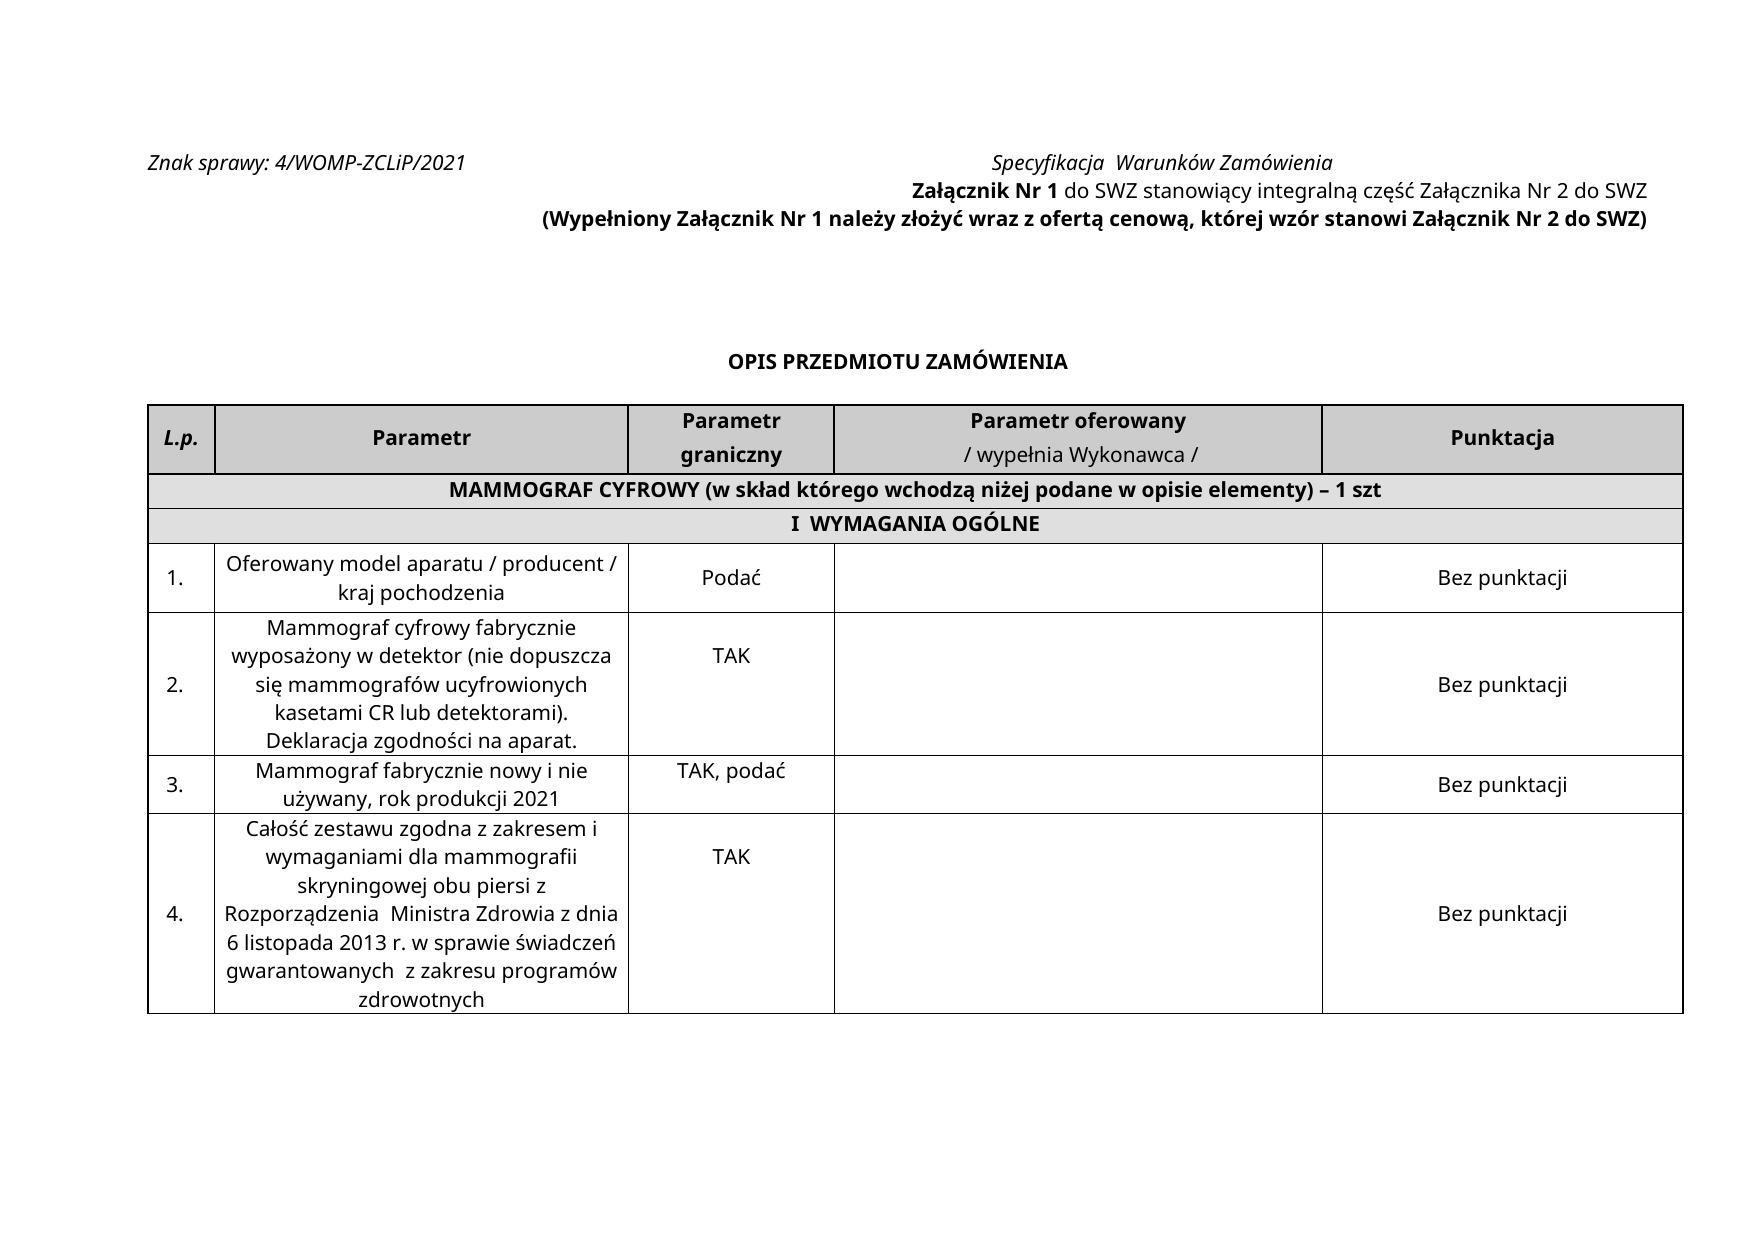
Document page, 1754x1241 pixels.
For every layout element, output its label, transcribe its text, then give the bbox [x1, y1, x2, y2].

table_cell MAMMOGRAF CYFROWY (w skład którego wchodzą niżej podane w opisie elementy) – 1 szt [149, 475, 1682, 508]
table_cell [835, 544, 1322, 612]
table_cell Bez punktacji [1323, 613, 1682, 755]
text Załącznik Nr 1 do SWZ stanowiący integralną część Załącznika Nr 2 do SWZ [148, 176, 1648, 204]
table_cell TAK [629, 613, 834, 755]
table_cell TAK [629, 814, 834, 1013]
table_cell [149, 814, 214, 1013]
table_cell Mammograf fabrycznie nowy i nie używany, rok produkcji 2021 [215, 756, 628, 813]
table_header Punktacja [1323, 406, 1682, 473]
table_cell [149, 544, 214, 612]
table_cell [835, 613, 1322, 755]
table_cell Podać [629, 544, 834, 612]
table_cell I WYMAGANIA OGÓLNE [149, 509, 1682, 543]
table_header Parametr oferowany / wypełnia Wykonawca / [835, 406, 1321, 473]
text (Wypełniony Załącznik Nr 1 należy złożyć wraz z ofertą cenową, której wzór stanowi Załącznik Nr 2 do SWZ) [148, 204, 1648, 233]
table_cell Mammograf cyfrowy fabrycznie wyposażony w detektor (nie dopuszcza się mammografów ucyfrowionych kasetami CR lub detektorami). Deklaracja zgodności na aparat. [215, 613, 628, 755]
table_header Parametr graniczny [629, 406, 833, 473]
table_cell Bez punktacji [1323, 544, 1682, 612]
table_cell [835, 756, 1322, 813]
table_cell TAK, podać [629, 756, 834, 813]
table_header Parametr [216, 406, 627, 473]
table_header L.p. [149, 406, 214, 473]
table_cell Bez punktacji [1323, 756, 1682, 813]
table_cell [149, 613, 214, 755]
table_cell Bez punktacji [1323, 814, 1682, 1013]
text OPIS PRZEDMIOTU ZAMÓWIENIA [148, 347, 1648, 375]
table_cell [835, 814, 1322, 1013]
table_cell [149, 756, 214, 813]
text Znak sprawy: 4/WOMP-ZCLiP/2021 Specyfikacja Warunków Zamówienia [148, 148, 1648, 176]
table_cell Całość zestawu zgodna z zakresem i wymaganiami dla mammografii skryningowej obu piersi z Rozporządzenia Ministra Zdrowia z dnia 6 listopada 2013 r. w sprawie świadczeń gwarantowanych z zakresu programów zdrowotnych [215, 814, 628, 1013]
table_cell Oferowany model aparatu / producent / kraj pochodzenia [215, 544, 628, 612]
